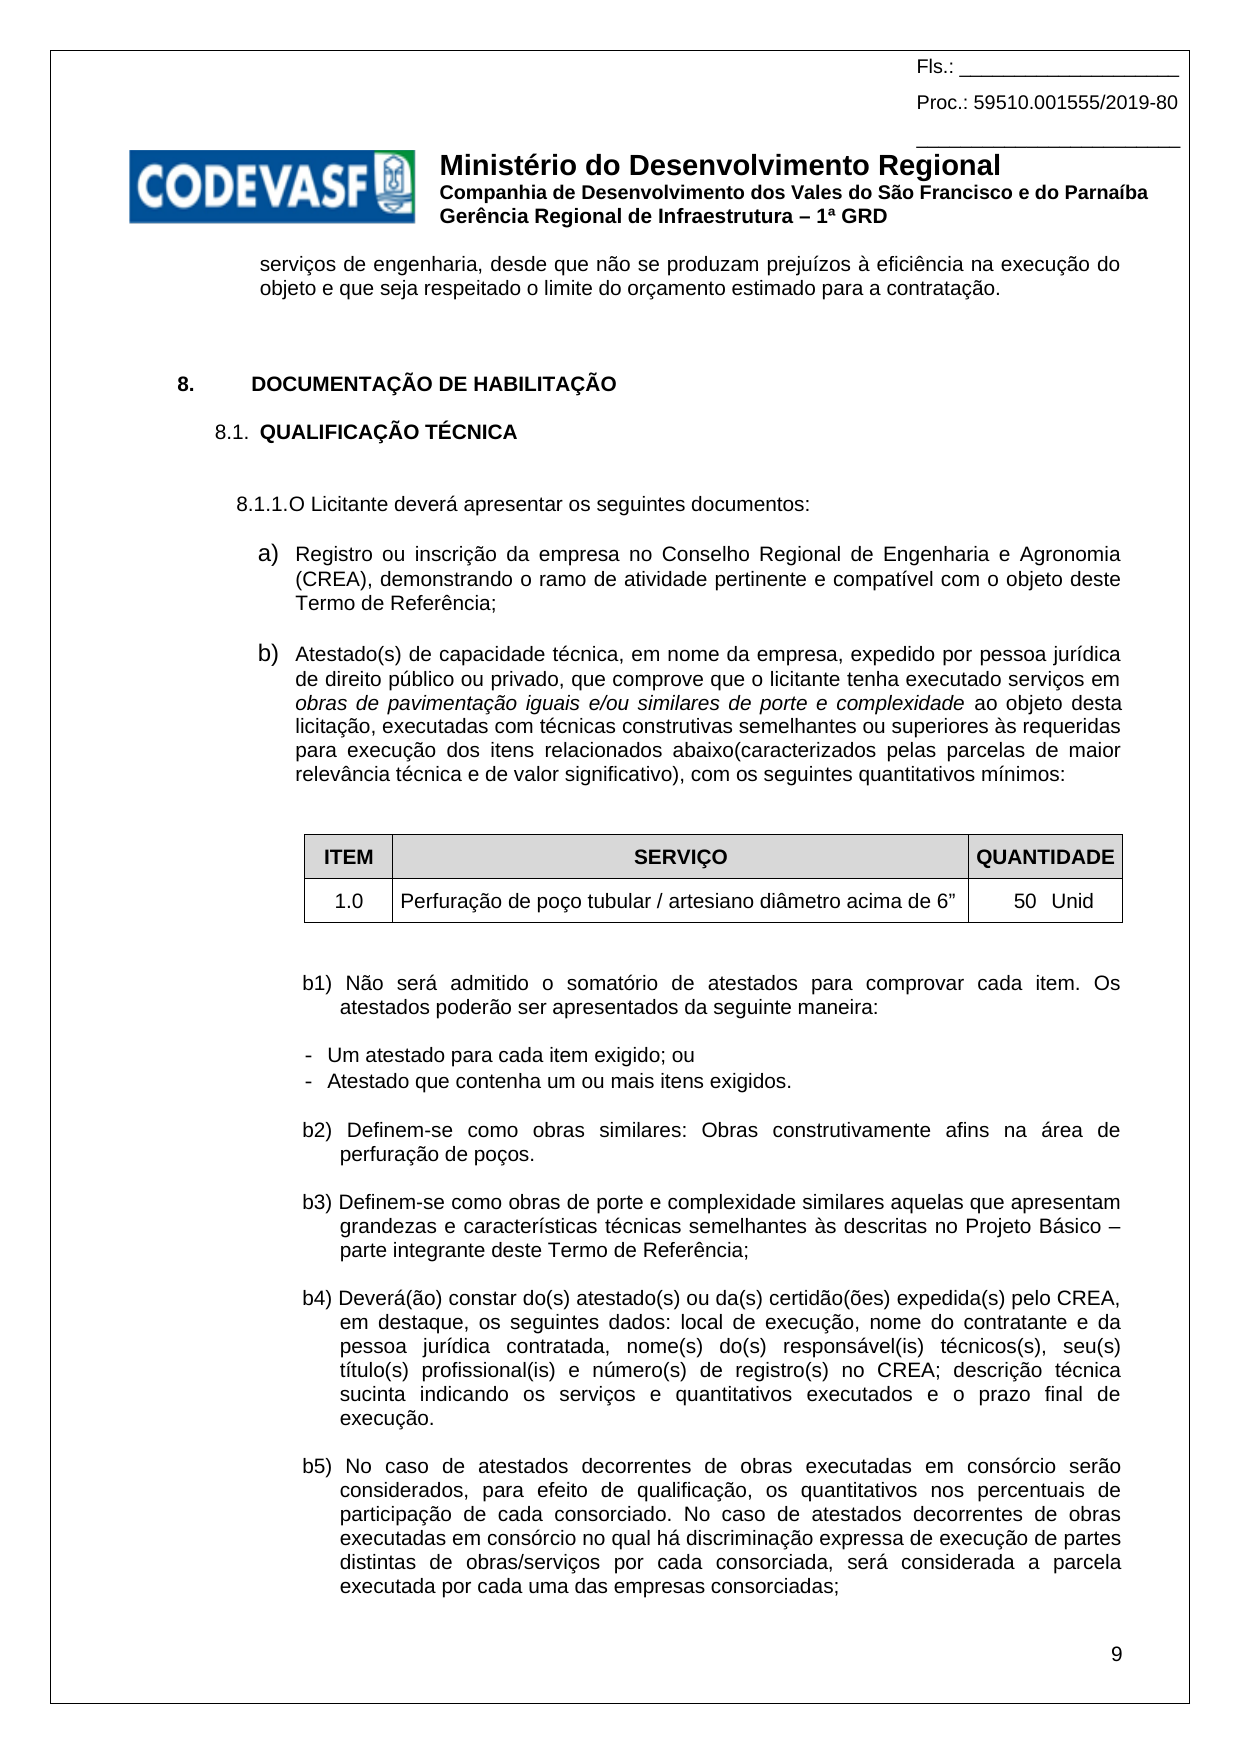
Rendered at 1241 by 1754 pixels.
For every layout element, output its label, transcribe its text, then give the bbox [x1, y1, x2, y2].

picture [129, 150, 417, 226]
text b3) Definem-se como obras de porte e complexidade similares aquelas que apresentam grandezas e características técnicas semelhantes às descritas no Projeto Básico –parte integrante deste Termo de Referência; [302, 1190, 1122, 1262]
table_cell Perfuração de poço tubular / artesiano diâmetro acima de 6” [393, 879, 968, 922]
list Atestado(s) de capacidade técnica, em nome da empresa, expedido por pessoa jurídica de direito público ou privado, que comprove que o licitante tenha executado serviços em obras de pavimentação iguais e/ou similares de porte e complexidade ao objeto desta licitação, executadas com técnicas construtivas semelhantes ou superiores às requeridas para execução dos itens relacionados abaixo(caracterizados pelas parcelas de maior relevância técnica e de valor significativo), com os seguintes quantitativos mínimos: [258, 639, 1122, 786]
text b5) No caso de atestados decorrentes de obras executadas em consórcio serão considerados, para efeito de qualificação, os quantitativos nos percentuais de participação de cada consorciado. No caso de atestados decorrentes de obras executadas em consórcio no qual há discriminação expressa de execução de partes distintas de obras/serviços por cada consorciada, será considerada a parcela executada por cada uma das empresas consorciadas; [302, 1454, 1122, 1597]
table_header QUANTIDADE [969, 835, 1122, 878]
subtitle QUALIFICAÇÃO TÉCNICA [214, 419, 1122, 443]
table_header ITEM [305, 835, 392, 878]
list Um atestado para cada item exigido; ou [302, 1043, 1122, 1068]
table_cell 1.0 [305, 879, 392, 922]
list Atestado que contenha um ou mais itens exigidos. [302, 1068, 1122, 1094]
table_cell Unid [969, 879, 1122, 922]
table_header SERVIÇO [393, 835, 968, 878]
list Registro ou inscrição da empresa no Conselho Regional de Engenharia e Agronomia (CREA), demonstrando o ramo de atividade pertinente e compatível com o objeto deste Termo de Referência; [258, 539, 1122, 615]
text b4) Deverá(ão) constar do(s) atestado(s) ou da(s) certidão(ões) expedida(s) pelo CREA, em destaque, os seguintes dados: local de execução, nome do contratante e da pessoa jurídica contratada, nome(s) do(s) responsável(is) técnicos(s), seu(s) título(s) profissional(is) e número(s) de registro(s) no CREA; descrição técnica sucinta indicando os serviços e quantitativos executados e o prazo final de execução. [302, 1286, 1122, 1430]
text b2) Definem-se como obras similares: Obras construtivamente afins na área de perfuração de poços. [302, 1118, 1122, 1166]
subtitle DOCUMENTAÇÃO DE HABILITAÇÃO [177, 372, 1122, 396]
subtitle O Licitante deverá apresentar os seguintes documentos: [236, 491, 1122, 515]
text b1) Não será admitido o somatório de atestados para comprovar cada item. Os atestados poderão ser apresentados da seguinte maneira: [302, 971, 1122, 1019]
